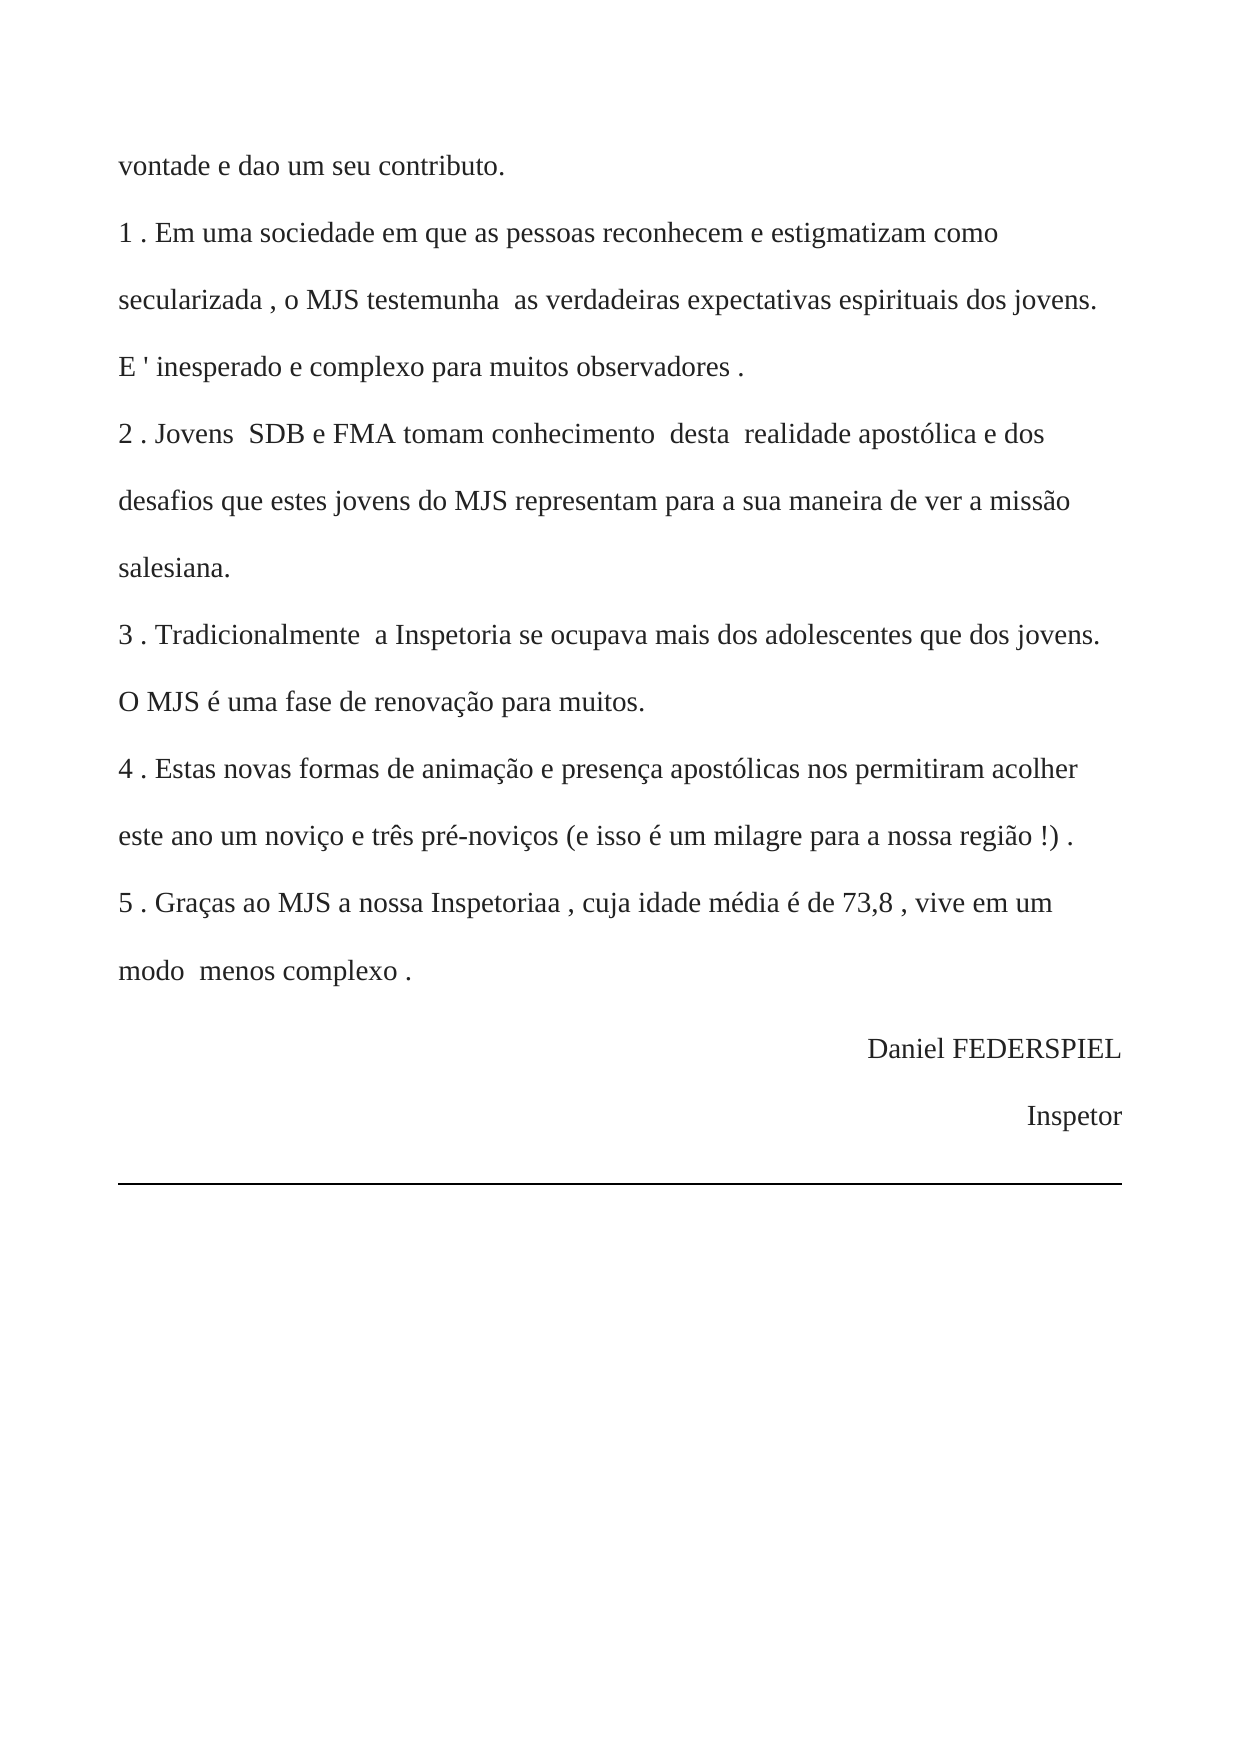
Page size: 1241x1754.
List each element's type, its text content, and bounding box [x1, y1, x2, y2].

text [118, 148, 1122, 986]
text Daniel FEDERSPIEL [118, 1031, 1122, 1064]
text Inspetor [118, 1098, 1122, 1132]
